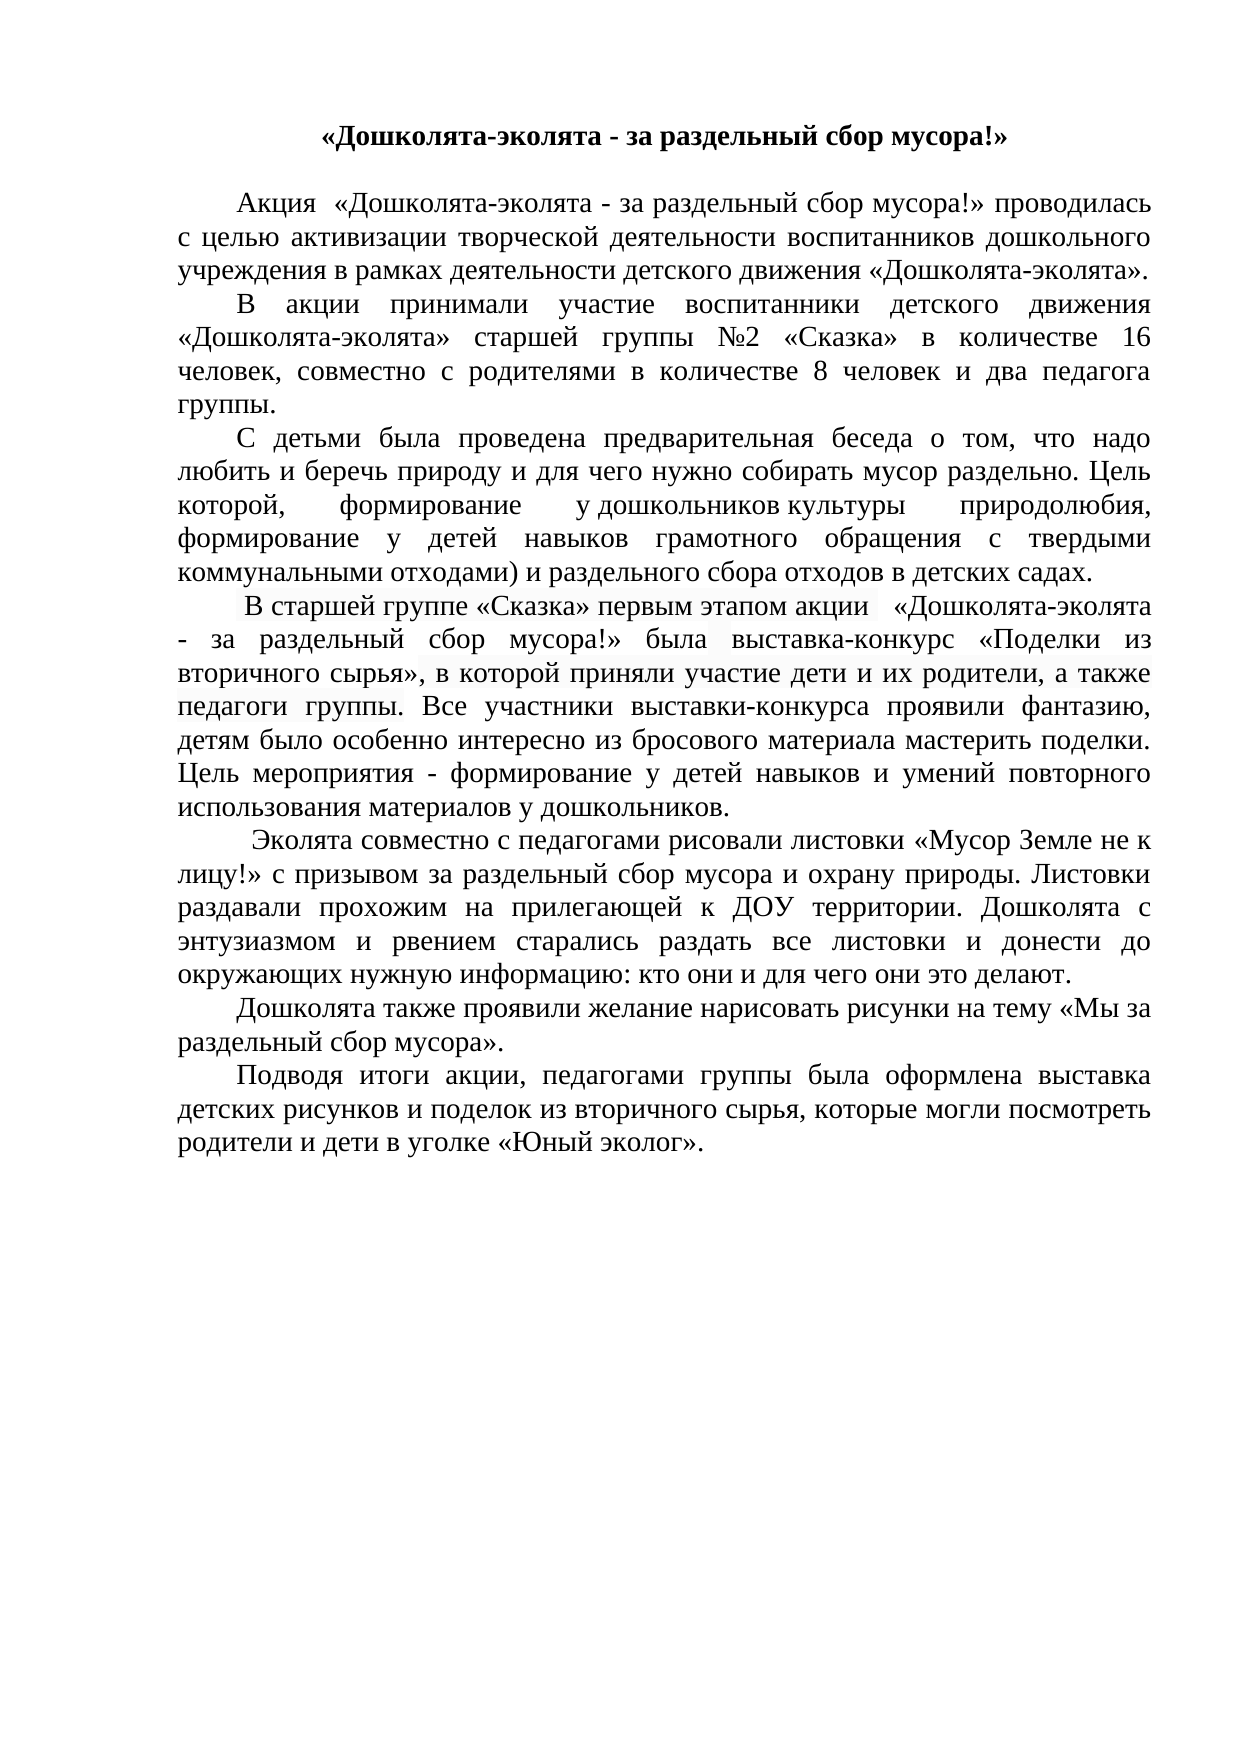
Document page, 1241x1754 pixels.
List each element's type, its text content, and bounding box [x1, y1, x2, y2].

text Эколята совместно с педагогами рисовали листовки «Мусор Земле не к лицу!» с призывом за раздельный сбор мусора и охрану природы. Листовки раздавали прохожим на прилегающей к ДОУ территории. Дошколята с энтузиазмом и рвением старались раздать все листовки и донести до окружающих нужную информацию: кто они и для чего они это делают. [177, 822, 1152, 990]
text Дошколята также проявили желание нарисовать рисунки на тему «Мы за раздельный сбор мусора». [177, 990, 1152, 1057]
text Акция «Дошколята-эколята - за раздельный сбор мусора!» проводилась с целью активизации творческой деятельности воспитанников дошкольного учреждения в рамках деятельности детского движения «Дошколята-эколята». [177, 185, 1152, 286]
text В старшей группе «Сказка» первым этапом акции «Дошколята-эколята - за раздельный сбор мусора!» была выставка-конкурс «Поделки из вторичного сырья», в которой приняли участие дети и их родители, а также педагоги группы. Все участники выставки-конкурса проявили фантазию, детям было особенно интересно из бросового материала мастерить поделки. Цель мероприятия - формирование у детей навыков и умений повторного использования материалов у дошкольников. [177, 588, 1152, 822]
text С детьми была проведена предварительная беседа о том, что надо любить и беречь природу и для чего нужно собирать мусор раздельно. Цель которой, формирование у дошкольников культуры природолюбия, формирование у детей навыков грамотного обращения с твердыми коммунальными отходами) и раздельного сбора отходов в детских садах. [177, 420, 1152, 588]
text Подводя итоги акции, педагогами группы была оформлена выставка детских рисунков и поделок из вторичного сырья, которые могли посмотреть родители и дети в уголке «Юный эколог». [177, 1057, 1152, 1158]
text «Дошколята-эколята - за раздельный сбор мусора!» [177, 118, 1152, 152]
text В акции принимали участие воспитанники детского движения «Дошколята-эколята» старшей группы №2 «Сказка» в количестве 16 человек, совместно с родителями в количестве 8 человек и два педагога группы. [177, 286, 1152, 420]
